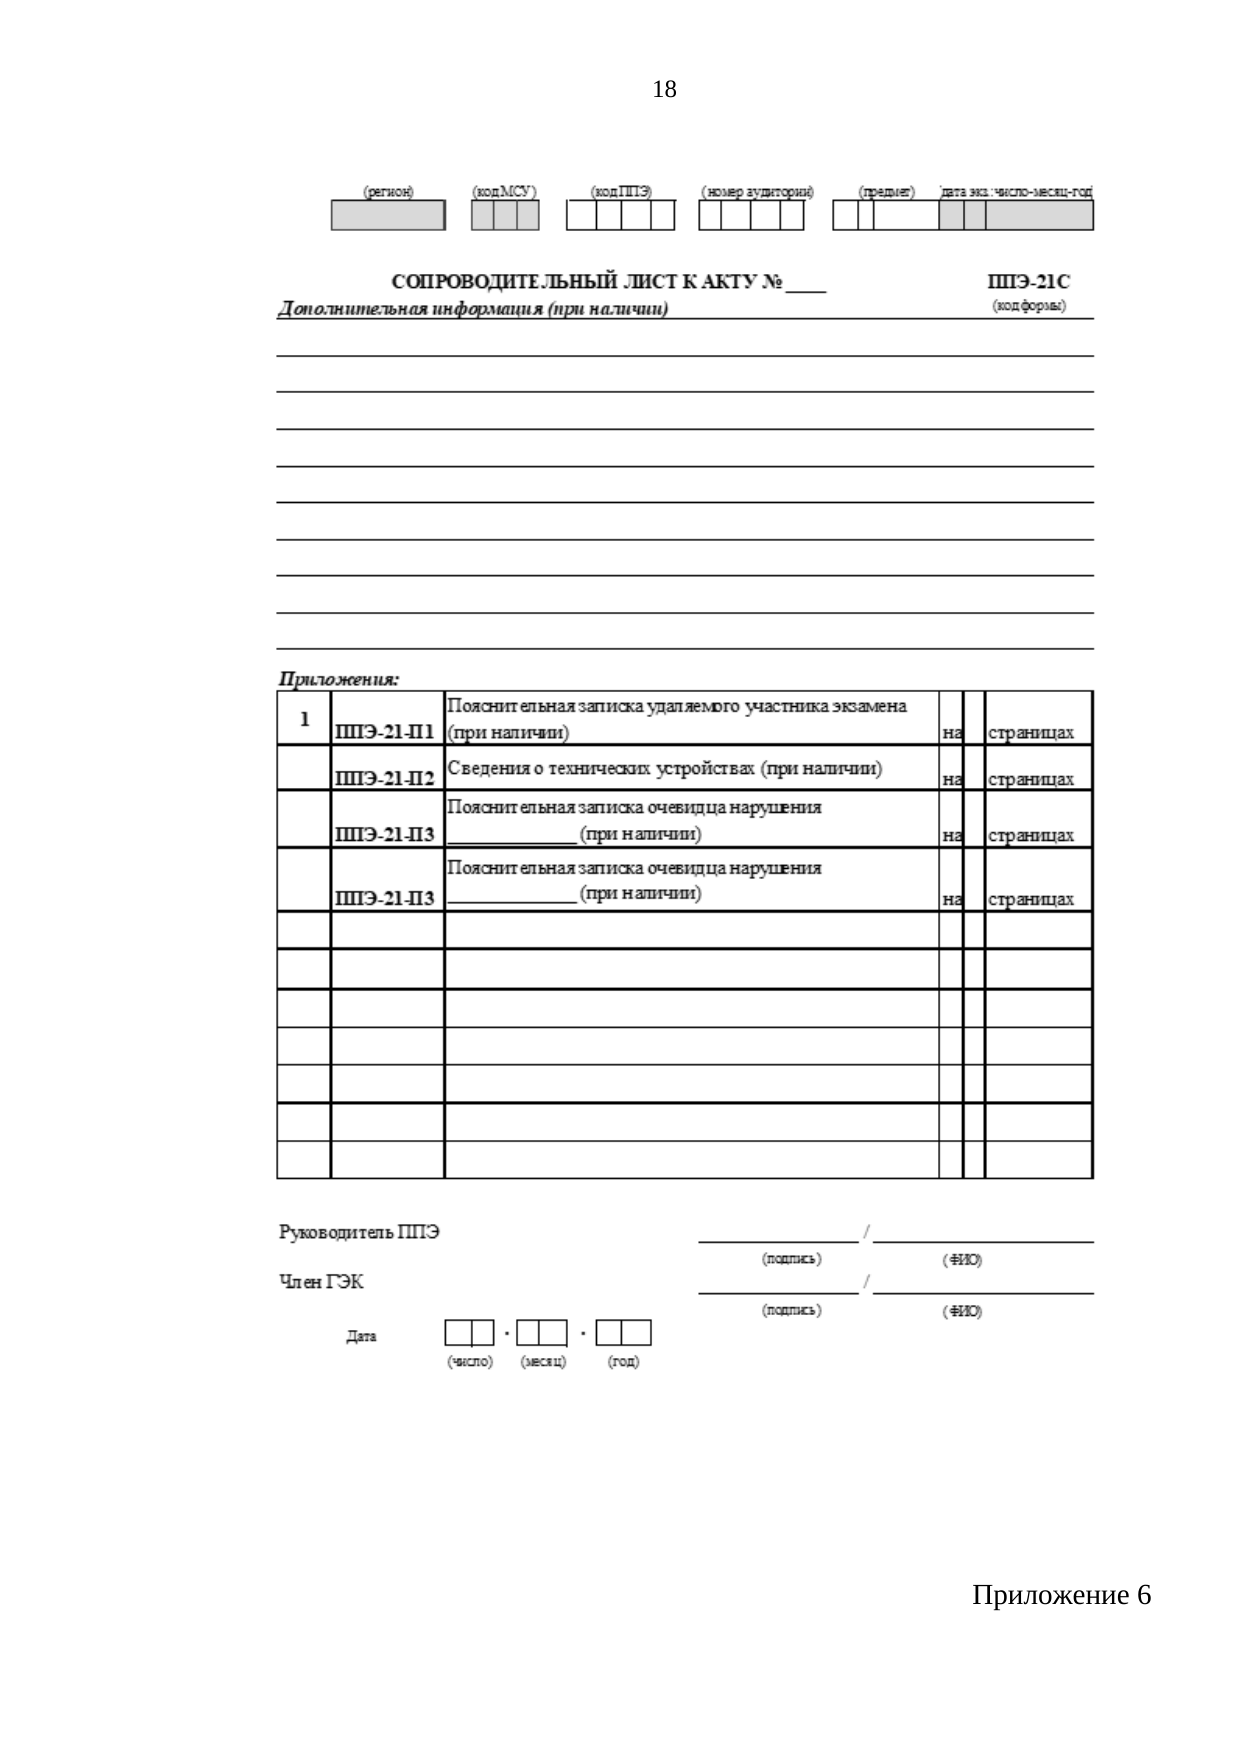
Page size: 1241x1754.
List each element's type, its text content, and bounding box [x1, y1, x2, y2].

text Приложение 6 [177, 1577, 1152, 1611]
picture [177, 164, 1152, 1410]
